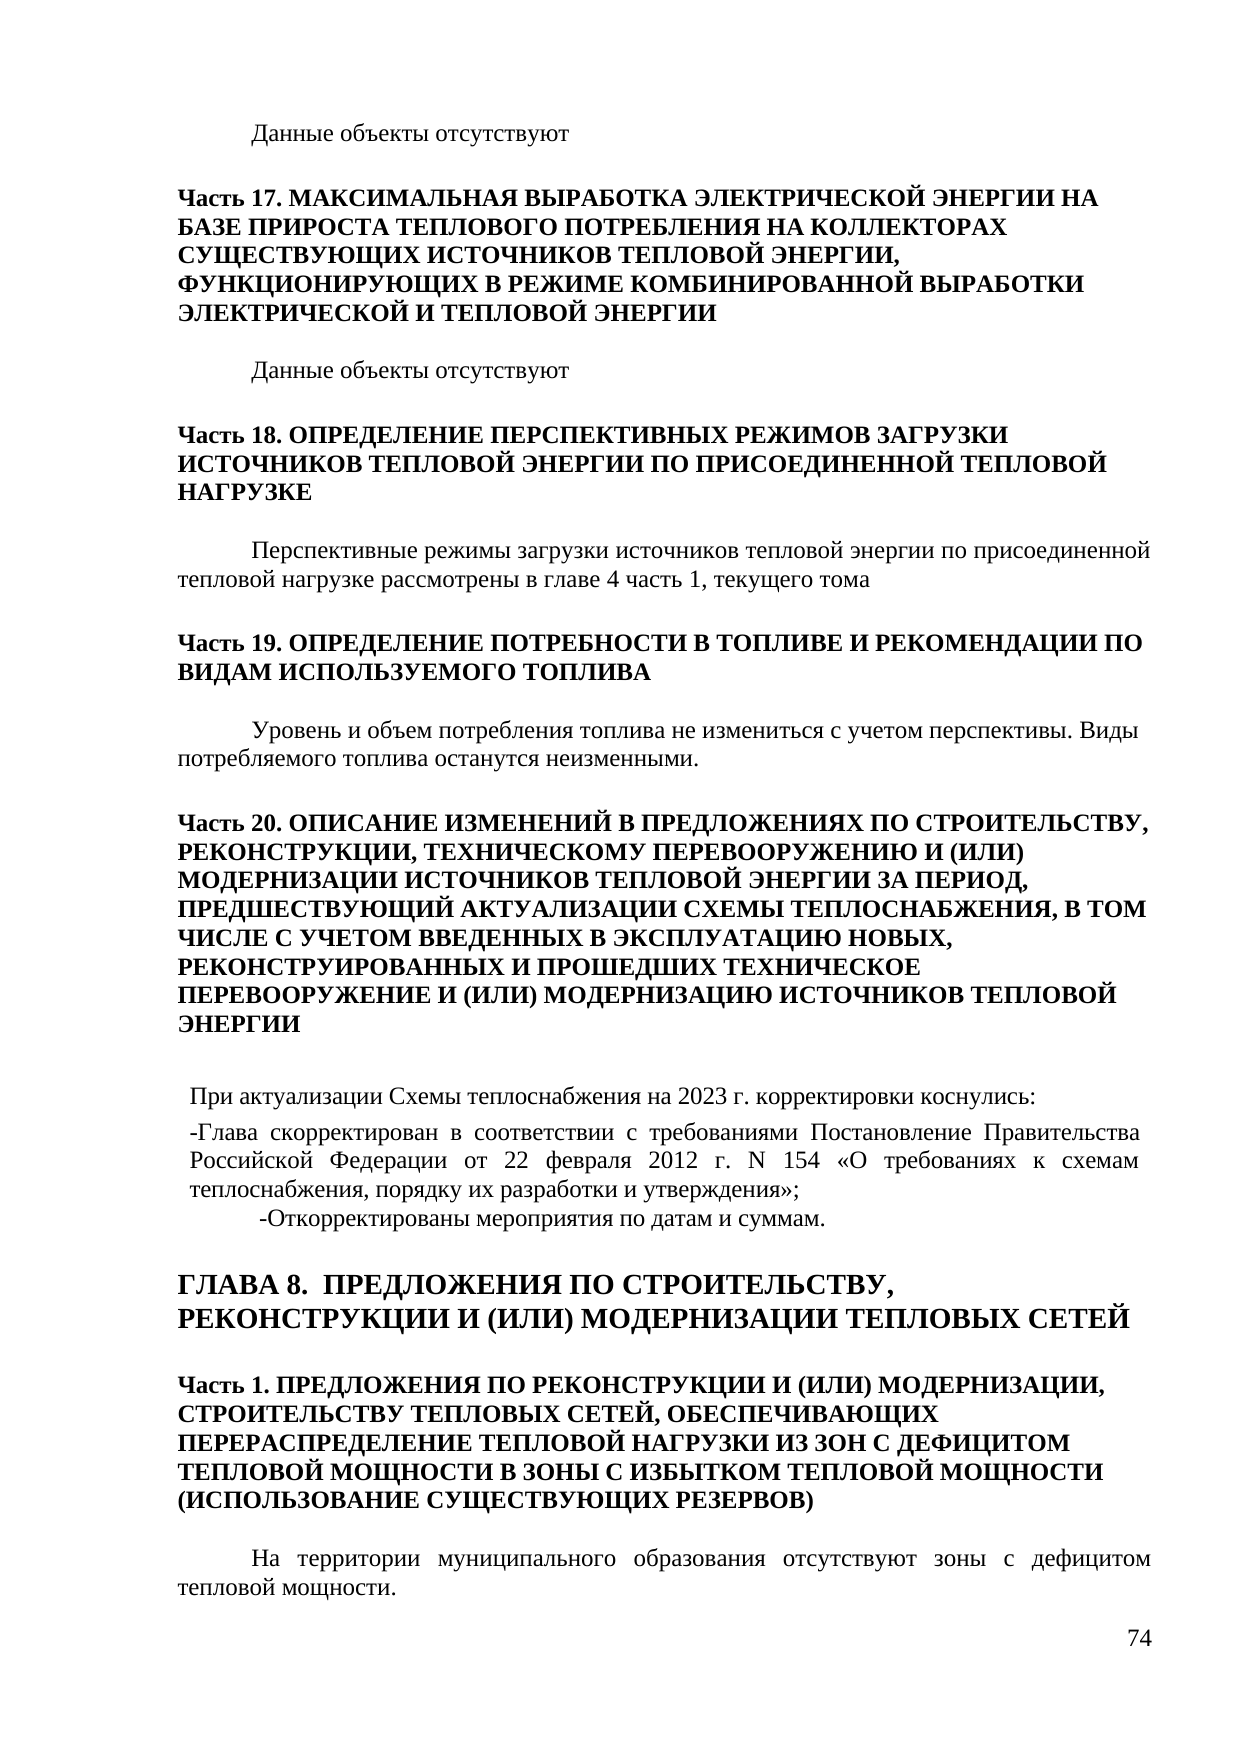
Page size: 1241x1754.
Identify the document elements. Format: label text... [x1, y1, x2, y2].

text Часть 18. ОПРЕДЕЛЕНИЕ ПЕРСПЕКТИВНЫХ РЕЖИМОВ ЗАГРУЗКИ ИСТОЧНИКОВ ТЕПЛОВОЙ ЭНЕРГИИ ПО ПРИСОЕДИНЕННОЙ ТЕПЛОВОЙ НАГРУЗКЕ [177, 420, 1152, 506]
text -Откорректированы мероприятия по датам и суммам. [200, 1203, 1128, 1232]
text Данные объекты отсутствуют [177, 355, 1152, 384]
text Данные объекты отсутствуют [177, 118, 1152, 147]
text -Глава скорректирован в соответствии с требованиями Постановление Правительства Российской Федерации от 22 февраля 2012 г. N 154 «О требованиях к схемам теплоснабжения, порядку их разработки и утверждения»; [189, 1117, 1140, 1203]
text При актуализации Схемы теплоснабжения на 2023 г. корректировки коснулись: [189, 1081, 1140, 1109]
text Часть 17. МАКСИМАЛЬНАЯ ВЫРАБОТКА ЭЛЕКТРИЧЕСКОЙ ЭНЕРГИИ НА БАЗЕ ПРИРОСТА ТЕПЛОВОГО ПОТРЕБЛЕНИЯ НА КОЛЛЕКТОРАХ СУЩЕСТВУЮЩИХ ИСТОЧНИКОВ ТЕПЛОВОЙ ЭНЕРГИИ, ФУНКЦИОНИРУЮЩИХ В РЕЖИМЕ КОМБИНИРОВАННОЙ ВЫРАБОТКИ ЭЛЕКТРИЧЕСКОЙ И ТЕПЛОВОЙ ЭНЕРГИИ [177, 183, 1152, 327]
text Часть 20. ОПИСАНИЕ ИЗМЕНЕНИЙ В ПРЕДЛОЖЕНИЯХ ПО СТРОИТЕЛЬСТВУ, РЕКОНСТРУКЦИИ, ТЕХНИЧЕСКОМУ ПЕРЕВООРУЖЕНИЮ И (ИЛИ) МОДЕРНИЗАЦИИ ИСТОЧНИКОВ ТЕПЛОВОЙ ЭНЕРГИИ ЗА ПЕРИОД, ПРЕДШЕСТВУЮЩИЙ АКТУАЛИЗАЦИИ СХЕМЫ ТЕПЛОСНАБЖЕНИЯ, В ТОМ ЧИСЛЕ С УЧЕТОМ ВВЕДЕННЫХ В ЭКСПЛУАТАЦИЮ НОВЫХ, РЕКОНСТРУИРОВАННЫХ И ПРОШЕДШИХ ТЕХНИЧЕСКОЕ ПЕРЕВООРУЖЕНИЕ И (ИЛИ) МОДЕРНИЗАЦИЮ ИСТОЧНИКОВ ТЕПЛОВОЙ ЭНЕРГИИ [177, 808, 1152, 1038]
text Уровень и объем потребления топлива не измениться с учетом перспективы. Виды потребляемого топлива останутся неизменными. [177, 715, 1152, 772]
text ГЛАВА 8. ПРЕДЛОЖЕНИЯ ПО СТРОИТЕЛЬСТВУ, РЕКОНСТРУКЦИИ И (ИЛИ) МОДЕРНИЗАЦИИ ТЕПЛОВЫХ СЕТЕЙ [177, 1267, 1152, 1334]
text Часть 19. ОПРЕДЕЛЕНИЕ ПОТРЕБНОСТИ В ТОПЛИВЕ И РЕКОМЕНДАЦИИ ПО ВИДАМ ИСПОЛЬЗУЕМОГО ТОПЛИВА [177, 628, 1152, 686]
text Перспективные режимы загрузки источников тепловой энергии по присоединенной тепловой нагрузке рассмотрены в главе 4 часть 1, текущего тома [177, 535, 1152, 592]
text Часть 1. ПРЕДЛОЖЕНИЯ ПО РЕКОНСТРУКЦИИ И (ИЛИ) МОДЕРНИЗАЦИИ, СТРОИТЕЛЬСТВУ ТЕПЛОВЫХ СЕТЕЙ, ОБЕСПЕЧИВАЮЩИХ ПЕРЕРАСПРЕДЕЛЕНИЕ ТЕПЛОВОЙ НАГРУЗКИ ИЗ ЗОН С ДЕФИЦИТОМ ТЕПЛОВОЙ МОЩНОСТИ В ЗОНЫ С ИЗБЫТКОМ ТЕПЛОВОЙ МОЩНОСТИ (ИСПОЛЬЗОВАНИЕ СУЩЕСТВУЮЩИХ РЕЗЕРВОВ) [177, 1371, 1152, 1514]
text На территории муниципального образования отсутствуют зоны с дефицитом тепловой мощности. [177, 1543, 1152, 1601]
